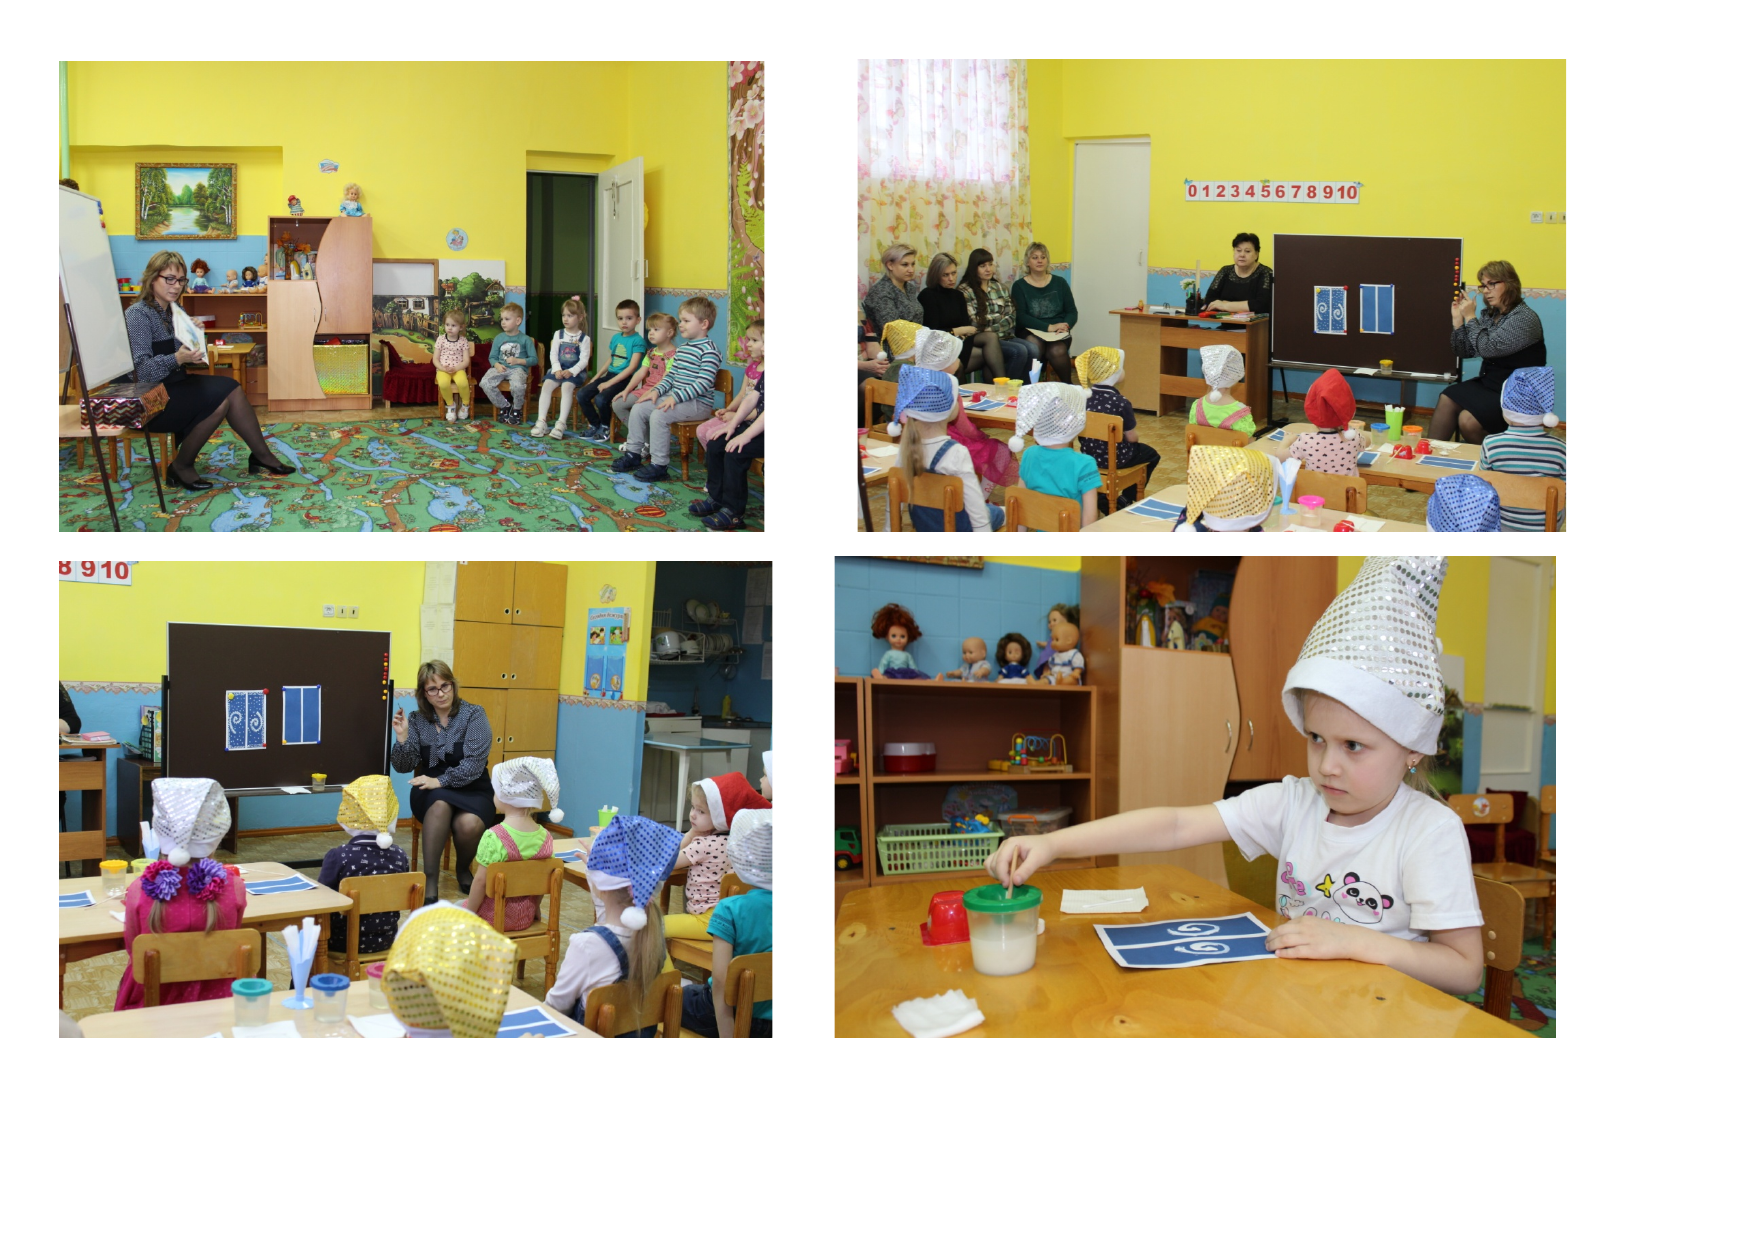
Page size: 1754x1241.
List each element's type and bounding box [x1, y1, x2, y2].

picture [59, 561, 773, 1038]
picture [834, 556, 1556, 1038]
picture [857, 59, 1567, 532]
picture [59, 61, 765, 532]
